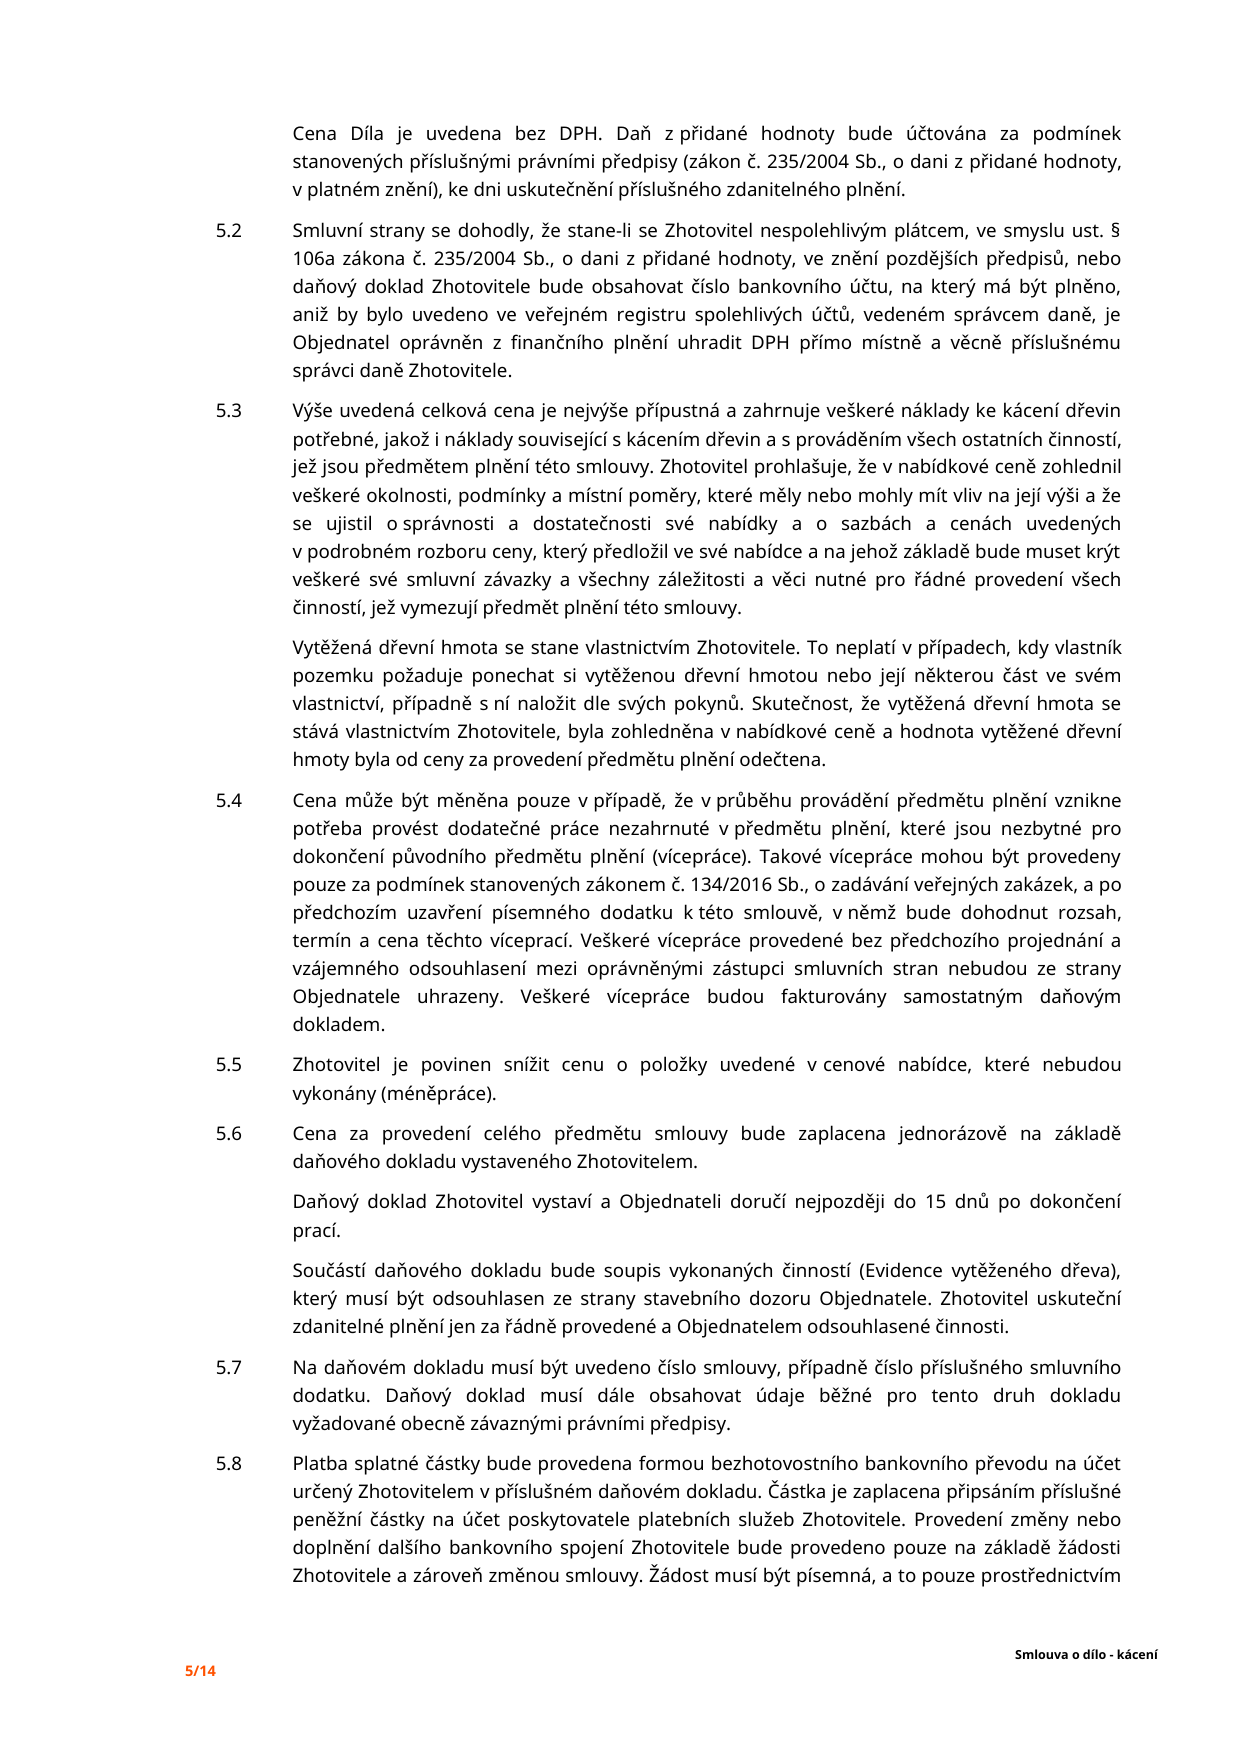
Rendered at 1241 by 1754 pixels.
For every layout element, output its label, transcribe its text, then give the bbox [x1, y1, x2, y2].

list Cena Díla je uvedena bez DPH. Daň z přidané hodnoty bude účtována za podmínek stanovených příslušnými právními předpisy (zákon č. 235/2004 Sb., o dani z přidané hodnoty, v platném znění), ke dni uskutečnění příslušného zdanitelného plnění. [292, 121, 1122, 202]
text Výše uvedená celková cena je nejvýše přípustná a zahrnuje veškeré náklady ke kácení dřevin potřebné, jakož i náklady související s kácením dřevin a s prováděním všech ostatních činností, jež jsou předmětem plnění této smlouvy. Zhotovitel prohlašuje, že v nabídkové ceně zohlednil veškeré okolnosti, podmínky a místní poměry, které měly nebo mohly mít vliv na její výši a že se ujistil o správnosti a dostatečnosti své nabídky a o sazbách a cenách uvedených v podrobném rozboru ceny, který předložil ve své nabídce a na jehož základě bude muset krýt veškeré své smluvní závazky a všechny záležitosti a věci nutné pro řádné provedení všech činností, jež vymezují předmět plnění této smlouvy. [216, 398, 1122, 619]
text Zhotovitel je povinen snížit cenu o položky uvedené v cenové nabídce, které nebudou vykonány (méněpráce). [216, 1052, 1122, 1105]
text Cena může být měněna pouze v případě, že v průběhu provádění předmětu plnění vznikne potřeba provést dodatečné práce nezahrnuté v předmětu plnění, které jsou nezbytné pro dokončení původního předmětu plnění (vícepráce). Takové vícepráce mohou být provedeny pouze za podmínek stanovených zákonem č. 134/2016 Sb., o zadávání veřejných zakázek, a po předchozím uzavření písemného dodatku k této smlouvě, v němž bude dohodnut rozsah, termín a cena těchto víceprací. Veškeré vícepráce provedené bez předchozího projednání a vzájemného odsouhlasení mezi oprávněnými zástupci smluvních stran nebudou ze strany Objednatele uhrazeny. Veškeré vícepráce budou fakturovány samostatným daňovým dokladem. [216, 787, 1122, 1037]
list Daňový doklad Zhotovitel vystaví a Objednateli doručí nejpozději do 15 dnů po dokončení prací. [292, 1189, 1122, 1242]
text Na daňovém dokladu musí být uvedeno číslo smlouvy, případně číslo příslušného smluvního dodatku. Daňový doklad musí dále obsahovat údaje běžné pro tento druh dokladu vyžadované obecně závaznými právními předpisy. [216, 1354, 1122, 1436]
list Vytěžená dřevní hmota se stane vlastnictvím Zhotovitele. To neplatí v případech, kdy vlastník pozemku požaduje ponechat si vytěženou dřevní hmotou nebo její některou část ve svém vlastnictví, případně s ní naložit dle svých pokynů. Skutečnost, že vytěžená dřevní hmota se stává vlastnictvím Zhotovitele, byla zohledněna v nabídkové ceně a hodnota vytěžené dřevní hmoty byla od ceny za provedení předmětu plnění odečtena. [292, 634, 1122, 772]
text Cena za provedení celého předmětu smlouvy bude zaplacena jednorázově na základě daňového dokladu vystaveného Zhotovitelem. [216, 1120, 1122, 1174]
text Smluvní strany se dohodly, že stane-li se Zhotovitel nespolehlivým plátcem, ve smyslu ust. § 106a zákona č. 235/2004 Sb., o dani z přidané hodnoty, ve znění pozdějších předpisů, nebo daňový doklad Zhotovitele bude obsahovat číslo bankovního účtu, na který má být plněno, aniž by bylo uvedeno ve veřejném registru spolehlivých účtů, vedeném správcem daně, je Objednatel oprávněn z finančního plnění uhradit DPH přímo místně a věcně příslušnému správci daně Zhotovitele. [216, 217, 1122, 383]
list Součástí daňového dokladu bude soupis vykonaných činností (Evidence vytěženého dřeva), který musí být odsouhlasen ze strany stavebního dozoru Objednatele. Zhotovitel uskuteční zdanitelné plnění jen za řádně provedené a Objednatelem odsouhlasené činnosti. [292, 1257, 1122, 1339]
